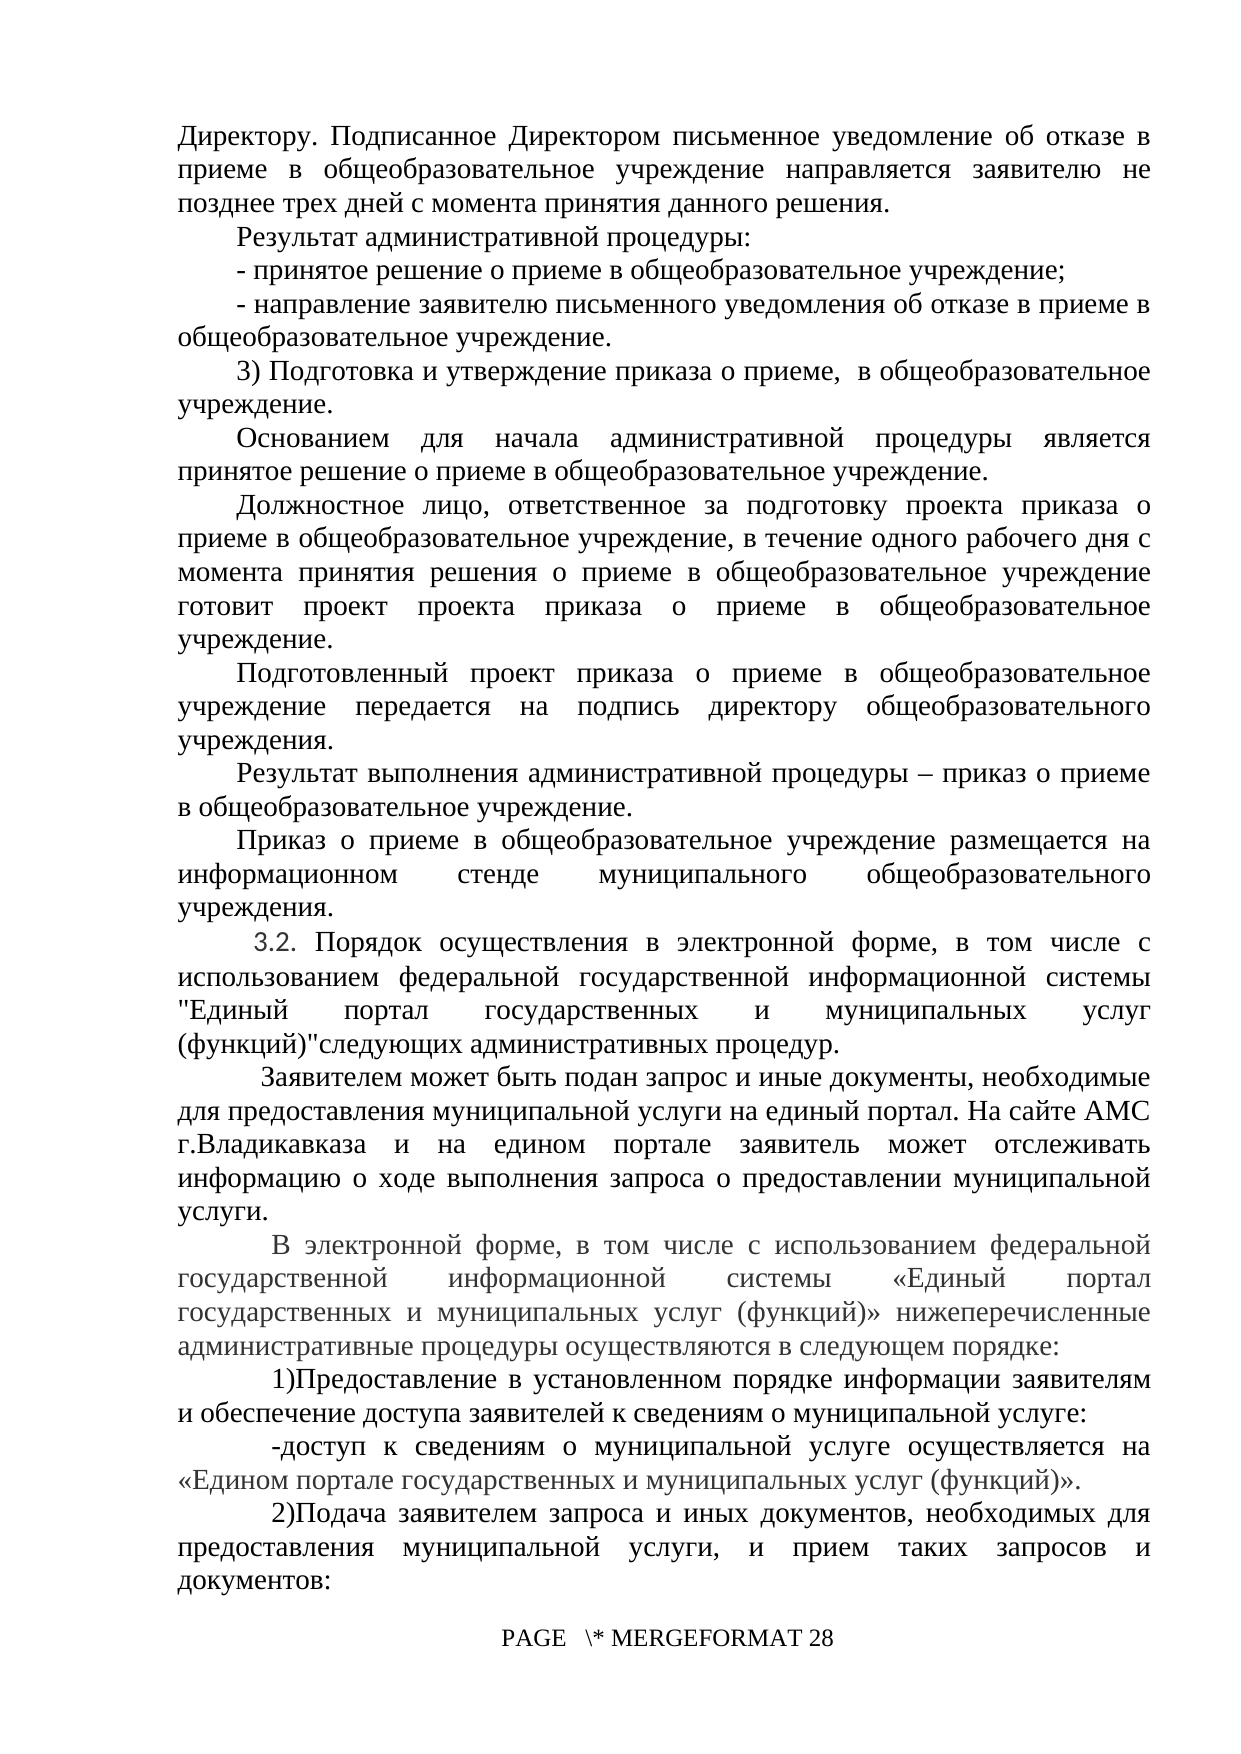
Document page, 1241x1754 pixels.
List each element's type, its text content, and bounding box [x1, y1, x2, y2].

text Должностное лицо, ответственное за подготовку проекта приказа о приеме в общеобразовательное учреждение, в течение одного рабочего дня с момента принятия решения о приеме в общеобразовательное учреждение готовит проект проекта приказа о приеме в общеобразовательное учреждение. [177, 487, 1152, 655]
text 3.2. Порядок осуществления в электронной форме, в том числе с использованием федеральной государственной информационной системы "Единый портал государственных и муниципальных услуг (функций)"следующих административных процедур. [177, 923, 1152, 1059]
text -доступ к сведениям о муниципальной услуге осуществляется на «Едином портале государственных и муниципальных услуг (функций)». [177, 1428, 1152, 1495]
text 1)Предоставление в установленном порядке информации заявителям и обеспечение доступа заявителей к сведениям о муниципальной услуге: [177, 1361, 1152, 1428]
text Основанием для начала административной процедуры является принятое решение о приеме в общеобразовательное учреждение. [177, 420, 1152, 487]
text - направление заявителю письменного уведомления об отказе в приеме в общеобразовательное учреждение. [177, 286, 1152, 353]
text В электронной форме, в том числе с использованием федеральной государственной информационной системы «Единый портал государственных и муниципальных услуг (функций)» нижеперечисленные административные процедуры осуществляются в следующем порядке: [177, 1227, 1152, 1361]
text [177, 118, 1152, 219]
text Заявителем может быть подан запрос и иные документы, необходимые для предоставления муниципальной услуги на единый портал. На сайте АМС г.Владикавказа и на едином портале заявитель может отслеживать информацию о ходе выполнения запроса о предоставлении муниципальной услуги. [177, 1059, 1152, 1227]
text Результат административной процедуры: [177, 219, 1152, 252]
text Результат выполнения административной процедуры – приказ о приеме в общеобразовательное учреждение. [177, 755, 1152, 822]
text 2)Подача заявителем запроса и иных документов, необходимых для предоставления муниципальной услуги, и прием таких запросов и документов: [177, 1495, 1152, 1596]
text Подготовленный проект приказа о приеме в общеобразовательное учреждение передается на подпись директору общеобразовательного учреждения. [177, 655, 1152, 755]
text 3) Подготовка и утверждение приказа о приеме, в общеобразовательное учреждение. [177, 353, 1152, 420]
text - принятое решение о приеме в общеобразовательное учреждение; [177, 252, 1152, 286]
text Приказ о приеме в общеобразовательное учреждение размещается на информационном стенде муниципального общеобразовательного учреждения. [177, 822, 1152, 923]
